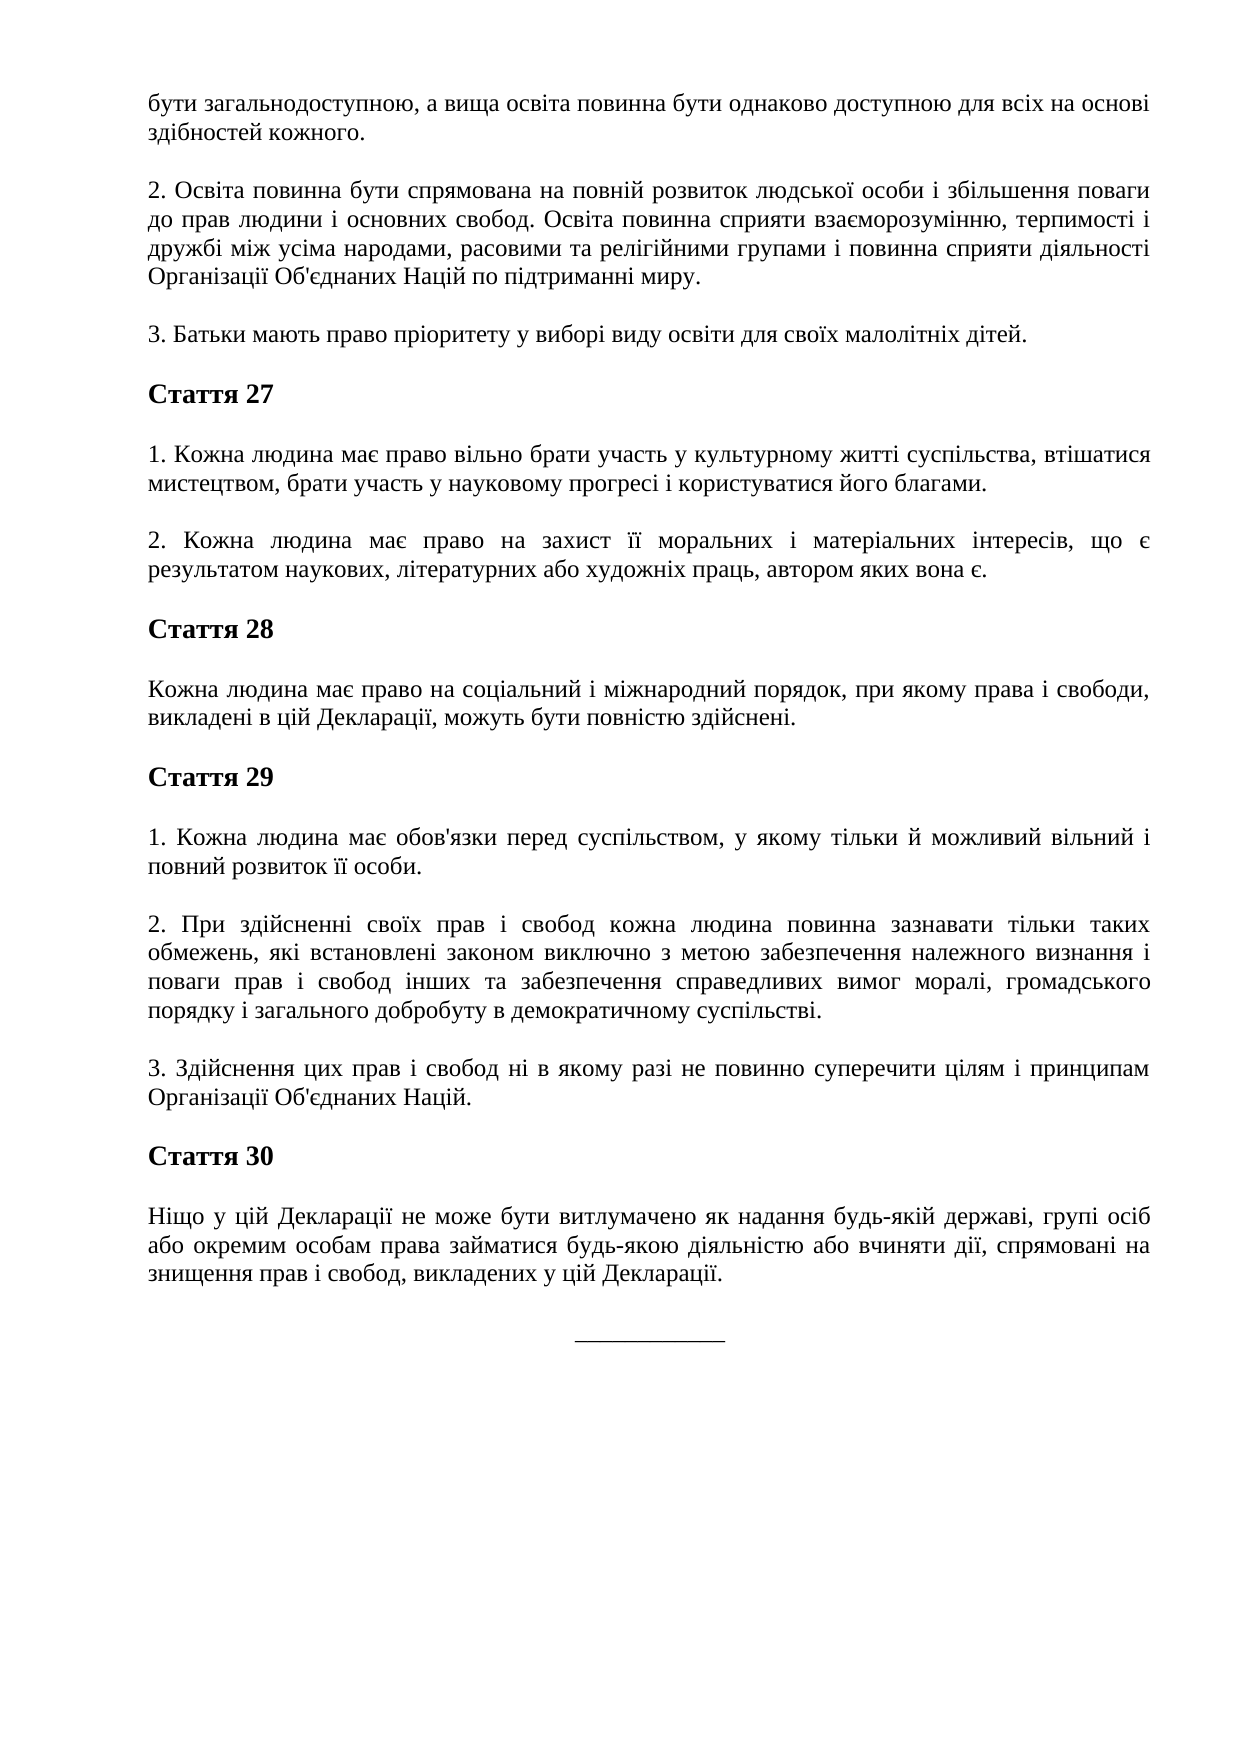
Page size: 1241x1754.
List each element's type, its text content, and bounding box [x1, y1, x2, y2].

subtitle Стаття 29 [148, 760, 1152, 793]
text 2. При здійсненні своїх прав і свобод кожна людина повинна зазнавати тільки таких обмежень, які встановлені законом виключно з метою забезпечення належного визнання і поваги прав і свобод інших та забезпечення справедливих вимог моралі, громадського порядку і загального добробуту в демократичному суспільстві. [148, 909, 1152, 1024]
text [148, 88, 1152, 146]
subtitle Стаття 27 [148, 377, 1152, 410]
text 2. Кожна людина має право на захист її моральних і матеріальних інтересів, що є результатом наукових, літературних або художніх праць, автором яких вона є. [148, 526, 1152, 583]
text 1. Кожна людина має право вільно брати участь у культурному житті суспільства, втішатися мистецтвом, брати участь у науковому прогресі і користуватися його благами. [148, 439, 1152, 496]
text 3. Здійснення цих прав і свобод ні в якому разі не повинно суперечити цілям і принципам Організації Об'єднаних Націй. [148, 1053, 1152, 1110]
text 3. Батьки мають право пріоритету у виборі виду освіти для своїх малолітніх дітей. [148, 319, 1152, 348]
text 2. Освіта повинна бути спрямована на повній розвиток людської особи і збільшення поваги до прав людини і основних свобод. Освіта повинна сприяти взаєморозумінню, терпимості і дружбі між усіма народами, расовими та релігійними групами і повинна сприяти діяльності Організації Об'єднаних Націй по підтриманні миру. [148, 175, 1152, 290]
text 1. Кожна людина має обов'язки перед суспільством, у якому тільки й можливий вільний і повний розвиток її особи. [148, 822, 1152, 879]
text Ніщо у цій Декларації не може бути витлумачено як надання будь-якій державі, групі осіб або окремим особам права займатися будь-якою діяльністю або вчиняти дії, спрямовані на знищення прав і свобод, викладених у цій Декларації. [148, 1201, 1152, 1287]
text Кожна людина має право на соціальний і міжнародний порядок, при якому права і свободи, викладені в цій Декларації, можуть бути повністю здійснені. [148, 674, 1152, 731]
subtitle Стаття 30 [148, 1139, 1152, 1172]
subtitle Стаття 28 [148, 612, 1152, 644]
text ____________ [148, 1316, 1152, 1345]
